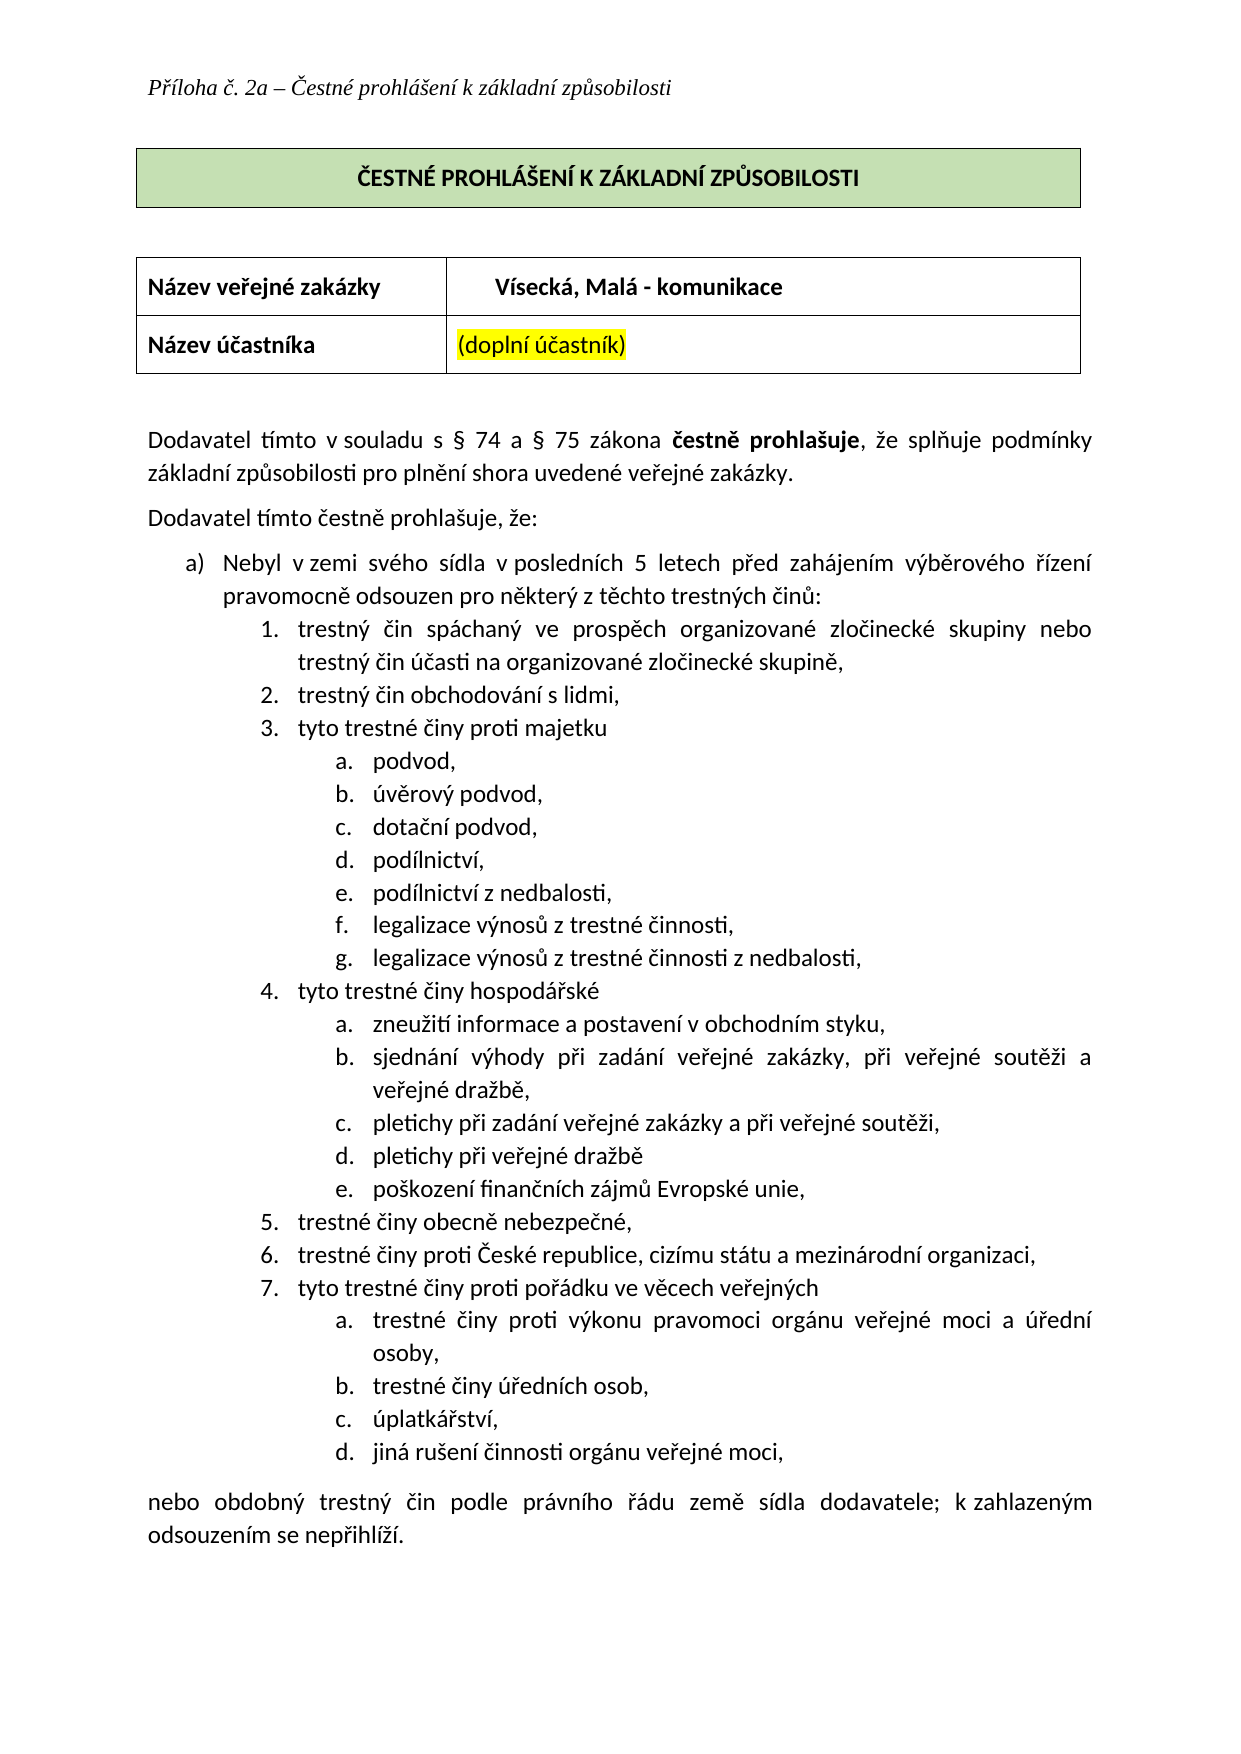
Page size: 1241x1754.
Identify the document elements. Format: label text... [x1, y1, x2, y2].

list legalizace výnosů z trestné činnosti, [335, 909, 1093, 940]
list trestný čin obchodování s lidmi, [260, 679, 1093, 710]
list pletichy při zadání veřejné zakázky a při veřejné soutěži, [335, 1107, 1093, 1138]
list dotační podvod, [335, 811, 1093, 841]
list úplatkářství, [335, 1403, 1093, 1434]
table_header ČESTNÉ PROHLÁŠENÍ K ZÁKLADNÍ ZPŮSOBILOSTI [137, 149, 1080, 207]
list trestné činy úředních osob, [335, 1370, 1093, 1401]
list podílnictví z nedbalosti, [335, 877, 1093, 907]
list úvěrový podvod, [335, 778, 1093, 808]
list sjednání výhody při zadání veřejné zakázky, při veřejné soutěži a veřejné dražbě, [335, 1041, 1093, 1105]
list podílnictví, [335, 844, 1093, 874]
list poškození finančních zájmů Evropské unie, [335, 1173, 1093, 1203]
list podvod, [335, 745, 1093, 776]
table_cell Název účastníka [137, 316, 446, 373]
list trestné činy obecně nebezpečné, [260, 1206, 1093, 1236]
list trestný čin spáchaný ve prospěch organizované zločinecké skupiny nebo trestný čin účasti na organizované zločinecké skupině, [260, 613, 1093, 677]
text nebo obdobný trestný čin podle právního řádu země sídla dodavatele; k zahlazeným odsouzením se nepřihlíží. [148, 1486, 1093, 1549]
list tyto trestné činy proti majetku [260, 712, 1093, 743]
list legalizace výnosů z trestné činnosti z nedbalosti, [335, 942, 1093, 973]
list pletichy při veřejné dražbě [335, 1140, 1093, 1171]
list Nebyl v zemi svého sídla v posledních 5 letech před zahájením výběrového řízení pravomocně odsouzen pro některý z těchto trestných činů: [185, 547, 1093, 611]
table_header Vísecká, Malá - komunikace [447, 258, 1080, 315]
list trestné činy proti výkonu pravomoci orgánu veřejné moci a úřední osoby, [335, 1304, 1093, 1368]
text Dodavatel tímto v souladu s § 74 a § 75 zákona čestně prohlašuje, že splňuje podmínky základní způsobilosti pro plnění shora uvedené veřejné zakázky. [148, 424, 1093, 487]
table_cell (doplní účastník) [447, 316, 1080, 373]
list tyto trestné činy proti pořádku ve věcech veřejných [260, 1272, 1093, 1302]
table_header Název veřejné zakázky [137, 258, 446, 315]
list jiná rušení činnosti orgánu veřejné moci, [335, 1436, 1093, 1467]
list tyto trestné činy hospodářské [260, 975, 1093, 1006]
list zneužití informace a postavení v obchodním styku, [335, 1008, 1093, 1039]
list trestné činy proti České republice, cizímu státu a mezinárodní organizaci, [260, 1239, 1093, 1269]
text Dodavatel tímto čestně prohlašuje, že: [148, 502, 1093, 533]
